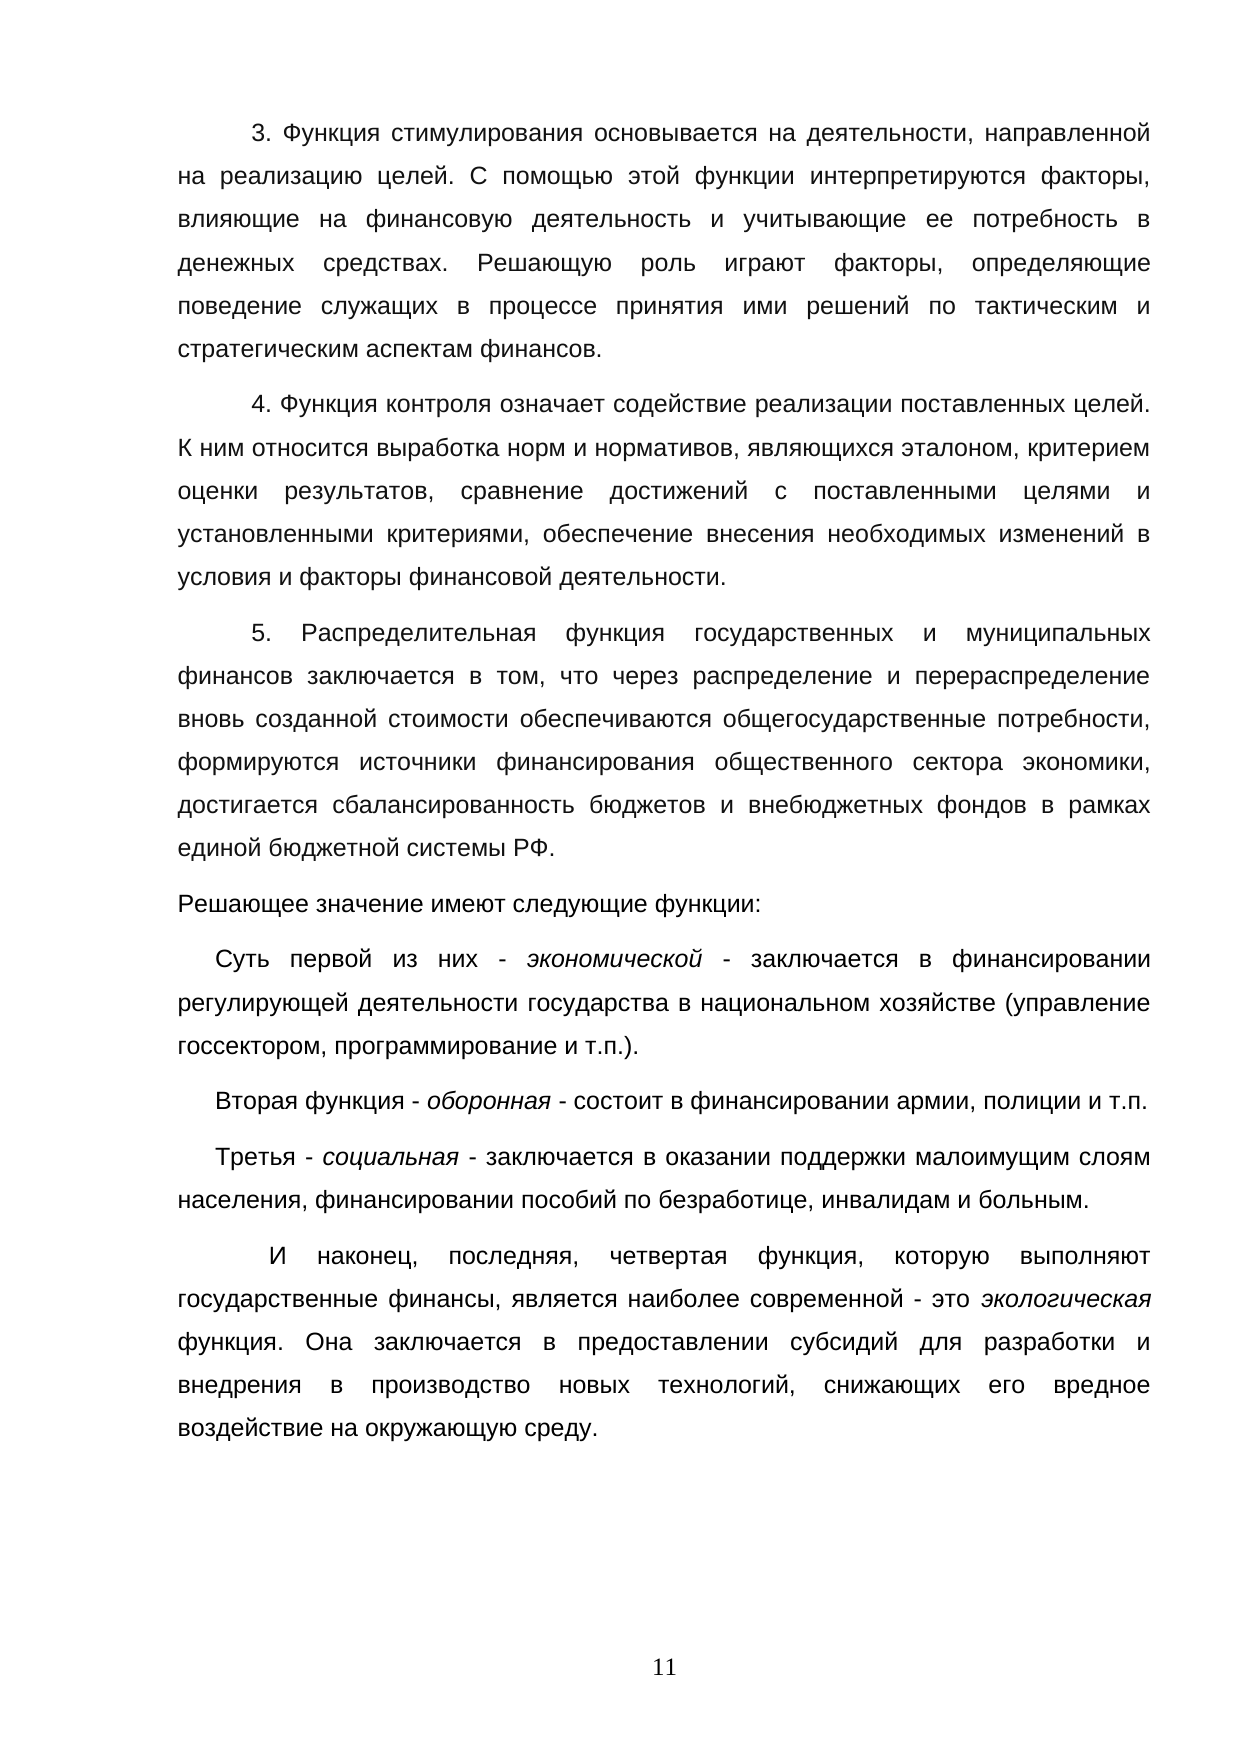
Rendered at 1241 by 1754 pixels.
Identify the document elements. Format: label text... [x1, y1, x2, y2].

text И наконец, последняя, четвертая функция, которую выполняют государственные финансы, является наиболее современной - это экологическая функция. Она заключается в предоставлении субсидий для разработки и внедрения в производство новых технологий, снижающих его вредное воздействие на окружающую среду. [177, 1241, 1152, 1442]
text Вторая функция - оборонная - состоит в финансировании армии, полиции и т.п. [177, 1086, 1152, 1115]
text 3. Функция стимулирования основывается на деятельности, направленной на реализацию целей. С помощью этой функции интерпретируются факторы, влияющие на финансовую деятельность и учитывающие ее потребность в денежных средствах. Решающую роль играют факторы, определяющие поведение служащих в процессе принятия ими решений по тактическим и стратегическим аспектам финансов. [177, 118, 1152, 362]
text Третья - социальная - заключается в оказании поддержки малоимущим слоям населения, финансировании пособий по безработице, инвалидам и больным. [177, 1142, 1152, 1214]
text Суть первой из них - экономической - заключается в финансировании регулирующей деятельности государства в национальном хозяйстве (управление госсектором, программирование и т.п.). [177, 944, 1152, 1059]
text 4. Функция контроля означает содействие реализации поставленных целей. К ним относится выработка норм и нормативов, являющихся эталоном, критерием оценки результатов, сравнение достижений с поставленными целями и установленными критериями, обеспечение внесения необходимых изменений в условия и факторы финансовой деятельности. [177, 389, 1152, 591]
text Решающее значение имеют следующие функции: [177, 889, 1152, 917]
text 5. Распределительная функция государственных и муниципальных финансов заключается в том, что через распределение и перераспределение вновь созданной стоимости обеспечиваются общегосударственные потребности, формируются источники финансирования общественного сектора экономики, достигается сбалансированность бюджетов и внебюджетных фондов в рамках единой бюджетной системы РФ. [177, 617, 1152, 862]
